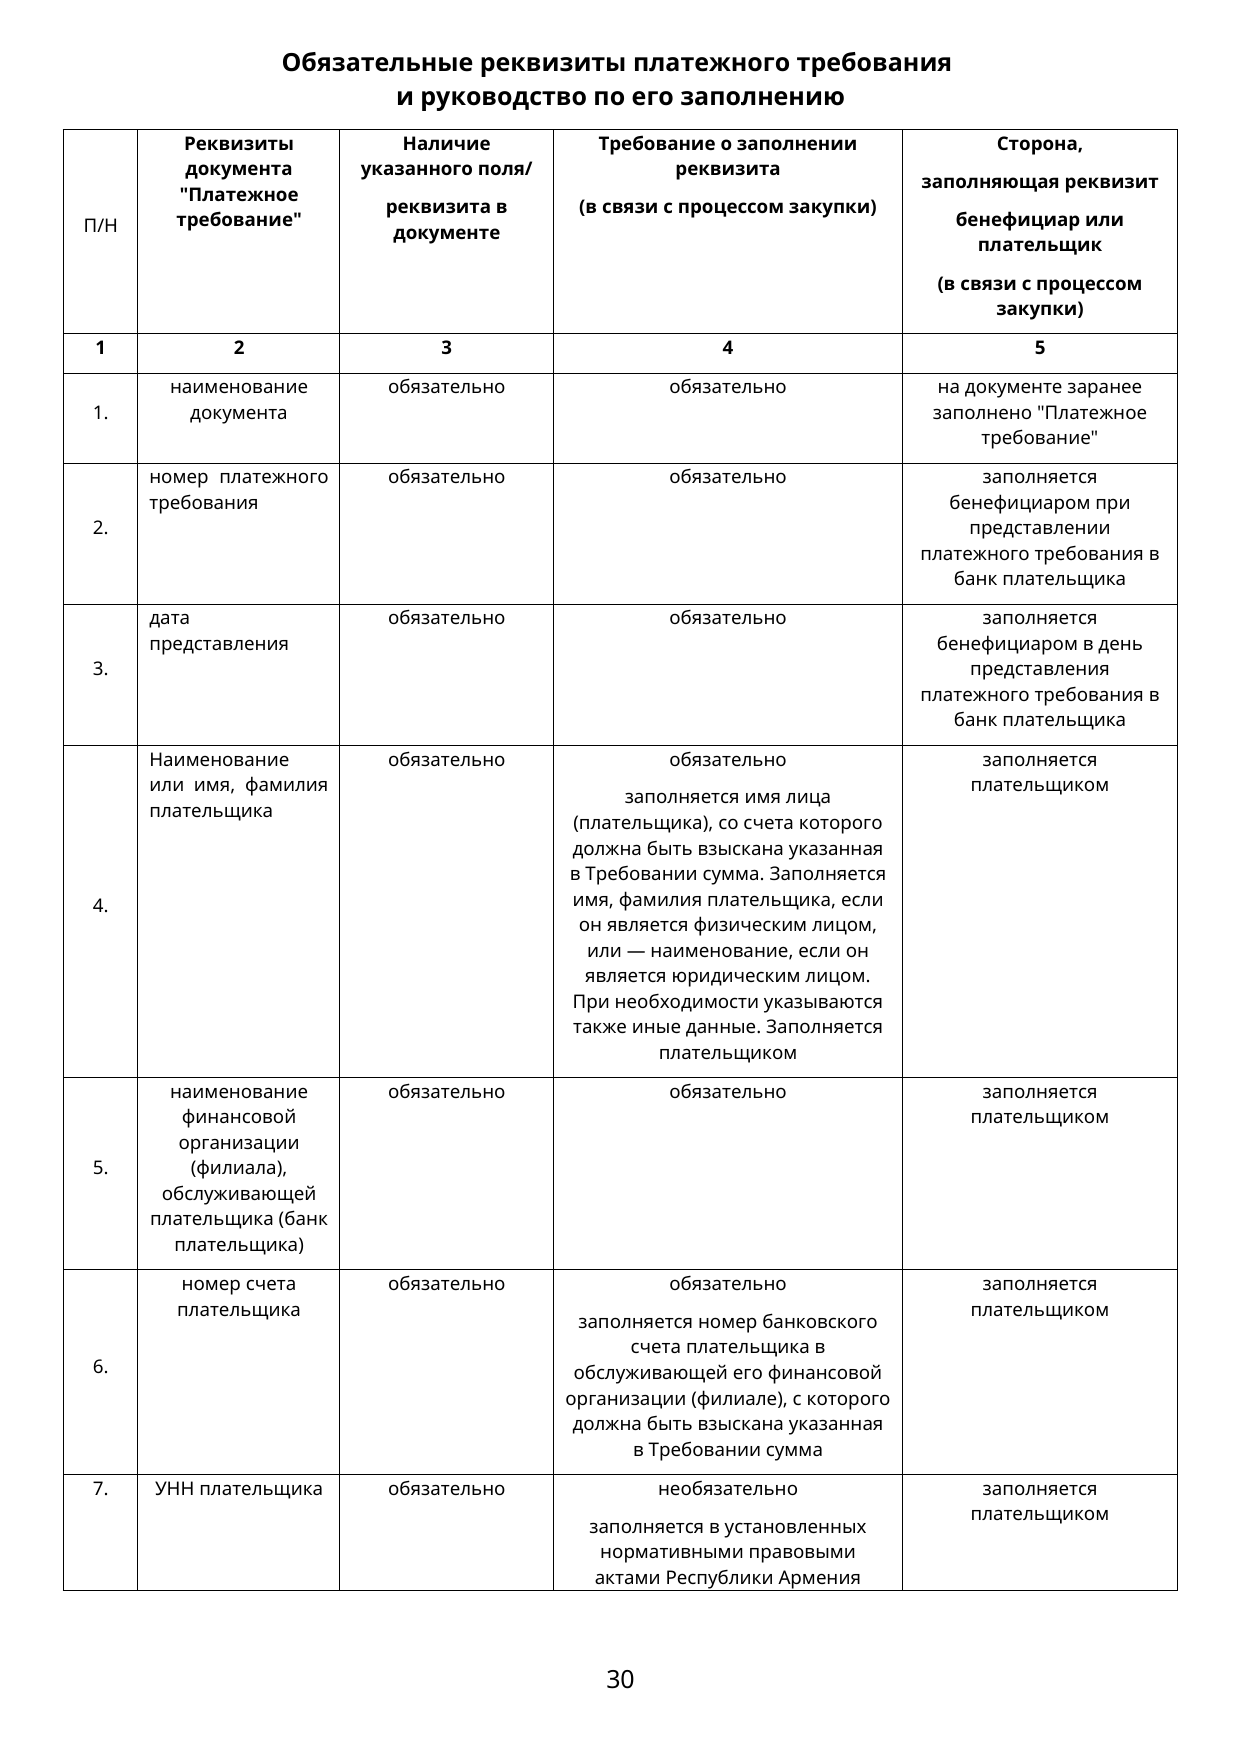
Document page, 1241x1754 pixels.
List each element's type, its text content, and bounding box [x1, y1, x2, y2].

table_cell 5 [903, 334, 1177, 372]
table_cell обязательно [554, 374, 902, 462]
table_cell 1 [64, 334, 137, 372]
table_cell Наименование или имя, фамилия плательщика [138, 746, 339, 1077]
table_cell обязательно заполняется имя лица (плательщика), со счета которого должна быть взыскана указанная в Требовании сумма. Заполняется имя, фамилия плательщика, если он является физическим лицом, или — наименование, если он является юридическим лицом. При необходимости указываются также иные данные. Заполняется плательщиком [554, 746, 902, 1077]
table_cell обязательно [554, 464, 902, 604]
table_cell номер счета плательщика [138, 1270, 339, 1474]
table_cell 3. [64, 605, 137, 745]
table_cell 4. [64, 746, 137, 1077]
table_header Сторона, заполняющая реквизит бенефициар или плательщик (в связи с процессом закупки) [903, 130, 1177, 333]
table_cell 1. [64, 374, 137, 462]
table_header Наличие указанного поля/ реквизита в документе [340, 130, 553, 333]
table_cell заполняется плательщиком [903, 1475, 1177, 1589]
table_header Реквизиты документа "Платежное требование" [138, 130, 339, 333]
table_cell наименование финансовой организации (филиала), обслуживающей плательщика (банк плательщика) [138, 1078, 339, 1269]
table_header П/Н [64, 130, 137, 333]
table_cell 7. [64, 1475, 137, 1589]
table_cell 2 [138, 334, 339, 372]
table_cell номер платежного требования [138, 464, 339, 604]
table_cell обязательно [340, 605, 553, 745]
table_cell заполняется бенефициаром в день представления платежного требования в банк плательщика [903, 605, 1177, 745]
table_cell наименование документа [138, 374, 339, 462]
table_cell 5. [64, 1078, 137, 1269]
table_cell 2. [64, 464, 137, 604]
table_cell УНН плательщика [138, 1475, 339, 1589]
table_cell обязательно [340, 464, 553, 604]
table_cell заполняется плательщиком [903, 746, 1177, 1077]
table_cell обязательно [340, 746, 553, 1077]
table_cell обязательно [554, 1078, 902, 1269]
table_cell обязательно [340, 374, 553, 462]
table_cell заполняется плательщиком [903, 1078, 1177, 1269]
table_cell обязательно заполняется номер банковского счета плательщика в обслуживающей его финансовой организации (филиале), с которого должна быть взыскана указанная в Требовании сумма [554, 1270, 902, 1474]
text Обязательные реквизиты платежного требования и руководство по его заполнению [207, 44, 1034, 112]
table_cell дата представления [138, 605, 339, 745]
table_cell на документе заранее заполнено "Платежное требование" [903, 374, 1177, 462]
table_cell обязательно [340, 1078, 553, 1269]
table_cell обязательно [340, 1475, 553, 1589]
table_cell 6. [64, 1270, 137, 1474]
table_cell заполняется бенефициаром при представлении платежного требования в банк плательщика [903, 464, 1177, 604]
table_cell заполняется плательщиком [903, 1270, 1177, 1474]
table_cell обязательно [340, 1270, 553, 1474]
table_header Требование о заполнении реквизита (в связи с процессом закупки) [554, 130, 902, 333]
table_cell 4 [554, 334, 902, 372]
table_cell обязательно [554, 605, 902, 745]
table_cell 3 [340, 334, 553, 372]
